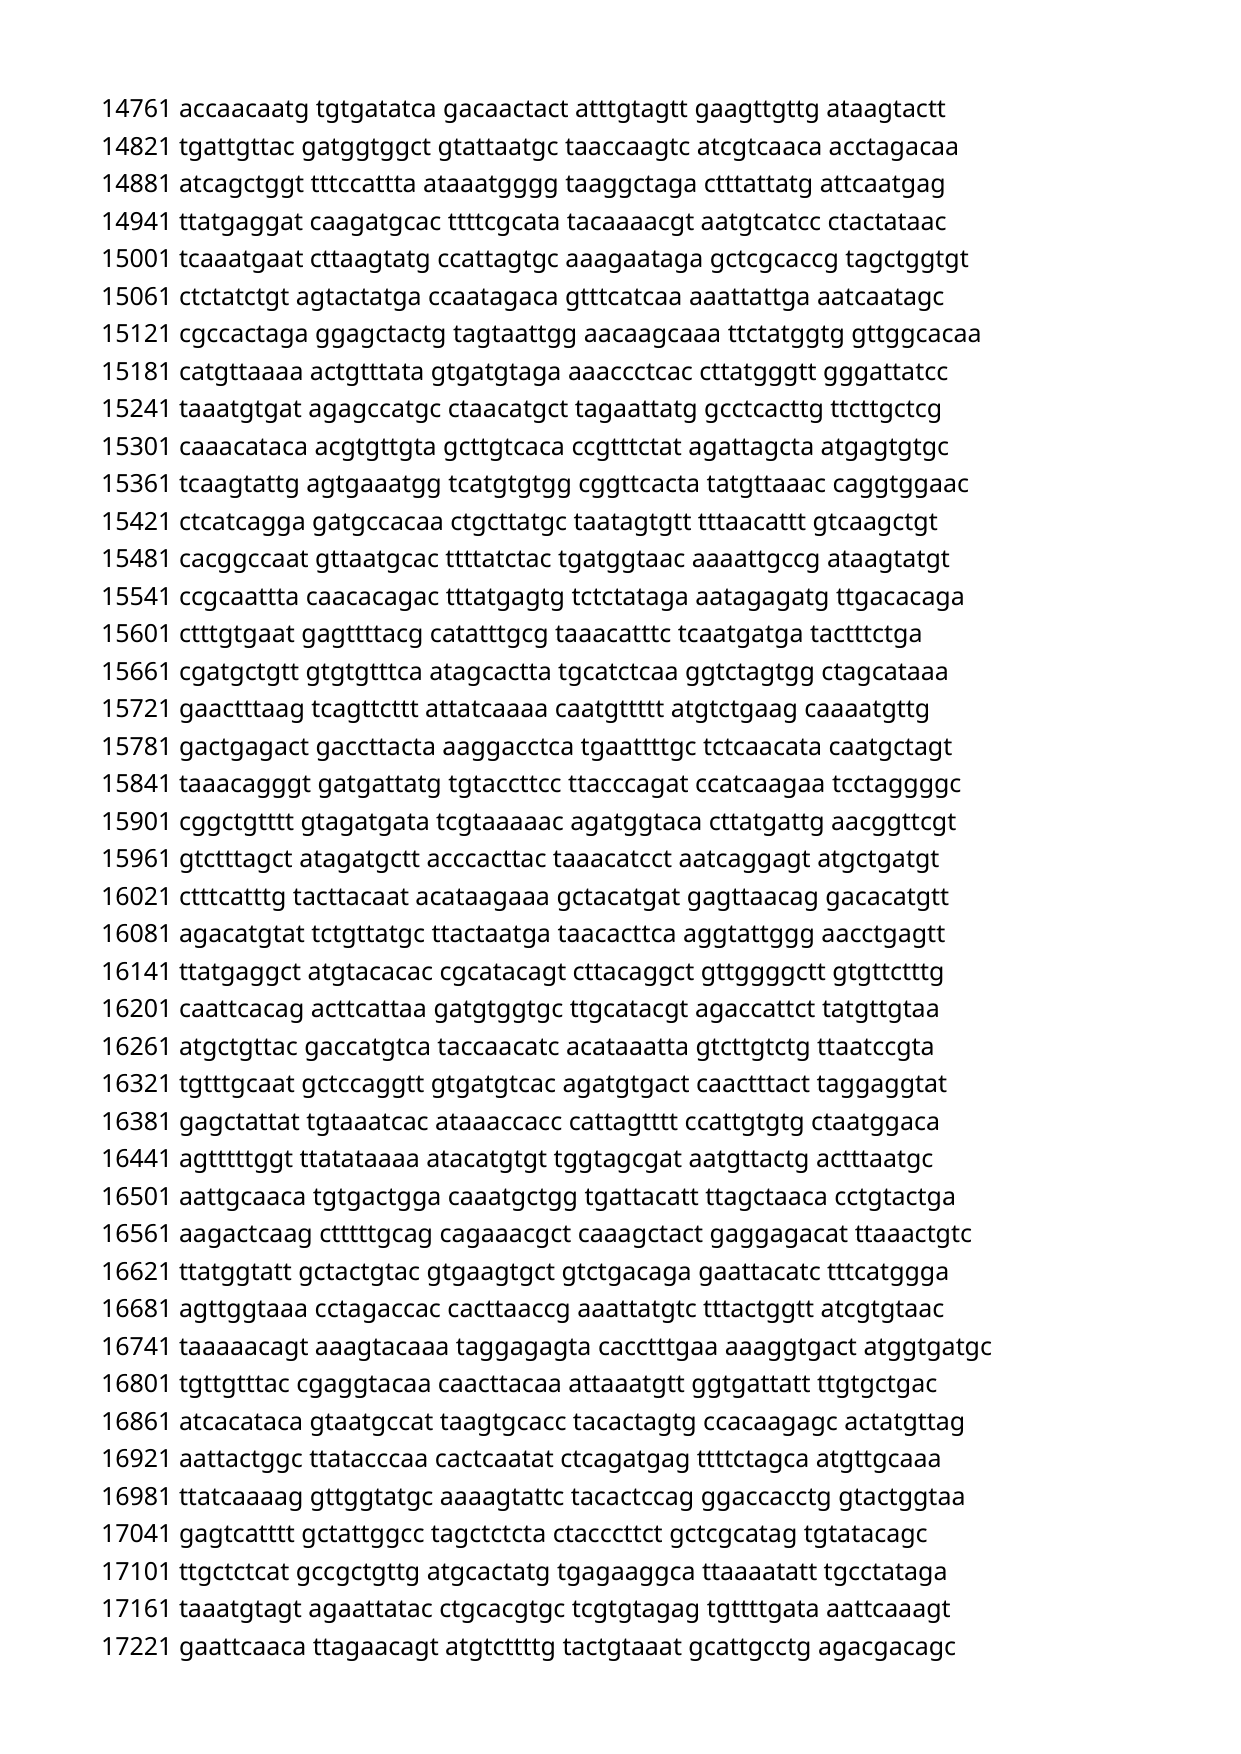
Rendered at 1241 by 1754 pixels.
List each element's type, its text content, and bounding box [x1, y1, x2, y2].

text 14881 atcagctggt tttccattta ataaatgggg taaggctaga ctttattatg attcaatgag [75, 164, 1165, 202]
text 15121 cgccactaga ggagctactg tagtaattgg aacaagcaaa ttctatggtg gttggcacaa [75, 314, 1165, 352]
text 16981 ttatcaaaag gttggtatgc aaaagtattc tacactccag ggaccacctg gtactggtaa [75, 1477, 1165, 1514]
text 16381 gagctattat tgtaaatcac ataaaccacc cattagtttt ccattgtgtg ctaatggaca [75, 1102, 1165, 1139]
text 17101 ttgctctcat gccgctgttg atgcactatg tgagaaggca ttaaaatatt tgcctataga [75, 1552, 1165, 1589]
text 16801 tgttgtttac cgaggtacaa caacttacaa attaaatgtt ggtgattatt ttgtgctgac [75, 1364, 1165, 1402]
text 15721 gaactttaag tcagttcttt attatcaaaa caatgttttt atgtctgaag caaaatgttg [75, 689, 1165, 727]
text 16741 taaaaacagt aaagtacaaa taggagagta cacctttgaa aaaggtgact atggtgatgc [75, 1327, 1165, 1364]
text 16321 tgtttgcaat gctccaggtt gtgatgtcac agatgtgact caactttact taggaggtat [75, 1064, 1165, 1102]
text 17041 gagtcatttt gctattggcc tagctctcta ctacccttct gctcgcatag tgtatacagc [75, 1514, 1165, 1552]
text 15781 gactgagact gaccttacta aaggacctca tgaattttgc tctcaacata caatgctagt [75, 727, 1165, 764]
text 16201 caattcacag acttcattaa gatgtggtgc ttgcatacgt agaccattct tatgttgtaa [75, 989, 1165, 1027]
text 16501 aattgcaaca tgtgactgga caaatgctgg tgattacatt ttagctaaca cctgtactga [75, 1177, 1165, 1214]
text 15301 caaacataca acgtgttgta gcttgtcaca ccgtttctat agattagcta atgagtgtgc [75, 427, 1165, 464]
text 17221 gaattcaaca ttagaacagt atgtcttttg tactgtaaat gcattgcctg agacgacagc [75, 1627, 1165, 1664]
text 15181 catgttaaaa actgtttata gtgatgtaga aaaccctcac cttatgggtt gggattatcc [75, 352, 1165, 389]
text 16681 agttggtaaa cctagaccac cacttaaccg aaattatgtc tttactggtt atcgtgtaac [75, 1289, 1165, 1327]
text 15481 cacggccaat gttaatgcac ttttatctac tgatggtaac aaaattgccg ataagtatgt [75, 539, 1165, 577]
text 16861 atcacataca gtaatgccat taagtgcacc tacactagtg ccacaagagc actatgttag [75, 1402, 1165, 1439]
text 16081 agacatgtat tctgttatgc ttactaatga taacacttca aggtattggg aacctgagtt [75, 914, 1165, 952]
text 16621 ttatggtatt gctactgtac gtgaagtgct gtctgacaga gaattacatc tttcatggga [75, 1252, 1165, 1289]
text 15661 cgatgctgtt gtgtgtttca atagcactta tgcatctcaa ggtctagtgg ctagcataaa [75, 652, 1165, 689]
text 14821 tgattgttac gatggtggct gtattaatgc taaccaagtc atcgtcaaca acctagacaa [75, 127, 1165, 164]
text 14941 ttatgaggat caagatgcac ttttcgcata tacaaaacgt aatgtcatcc ctactataac [75, 202, 1165, 239]
text 15901 cggctgtttt gtagatgata tcgtaaaaac agatggtaca cttatgattg aacggttcgt [75, 802, 1165, 839]
text 15061 ctctatctgt agtactatga ccaatagaca gtttcatcaa aaattattga aatcaatagc [75, 277, 1165, 314]
text 15241 taaatgtgat agagccatgc ctaacatgct tagaattatg gcctcacttg ttcttgctcg [75, 389, 1165, 427]
text 16141 ttatgaggct atgtacacac cgcatacagt cttacaggct gttggggctt gtgttctttg [75, 952, 1165, 989]
text 15601 ctttgtgaat gagttttacg catatttgcg taaacatttc tcaatgatga tactttctga [75, 614, 1165, 652]
text 15001 tcaaatgaat cttaagtatg ccattagtgc aaagaataga gctcgcaccg tagctggtgt [75, 239, 1165, 277]
text 16261 atgctgttac gaccatgtca taccaacatc acataaatta gtcttgtctg ttaatccgta [75, 1027, 1165, 1064]
text 16021 ctttcatttg tacttacaat acataagaaa gctacatgat gagttaacag gacacatgtt [75, 877, 1165, 914]
text 16921 aattactggc ttatacccaa cactcaatat ctcagatgag ttttctagca atgttgcaaa [75, 1439, 1165, 1477]
text 15421 ctcatcagga gatgccacaa ctgcttatgc taatagtgtt tttaacattt gtcaagctgt [75, 502, 1165, 539]
text 16441 agtttttggt ttatataaaa atacatgtgt tggtagcgat aatgttactg actttaatgc [75, 1139, 1165, 1177]
text 15361 tcaagtattg agtgaaatgg tcatgtgtgg cggttcacta tatgttaaac caggtggaac [75, 464, 1165, 502]
text 15841 taaacagggt gatgattatg tgtaccttcc ttacccagat ccatcaagaa tcctaggggc [75, 764, 1165, 802]
text 15961 gtctttagct atagatgctt acccacttac taaacatcct aatcaggagt atgctgatgt [75, 839, 1165, 877]
text 16561 aagactcaag ctttttgcag cagaaacgct caaagctact gaggagacat ttaaactgtc [75, 1214, 1165, 1252]
text 15541 ccgcaattta caacacagac tttatgagtg tctctataga aatagagatg ttgacacaga [75, 577, 1165, 614]
text 17161 taaatgtagt agaattatac ctgcacgtgc tcgtgtagag tgttttgata aattcaaagt [75, 1589, 1165, 1627]
text 14761 accaacaatg tgtgatatca gacaactact atttgtagtt gaagttgttg ataagtactt [75, 89, 1165, 127]
